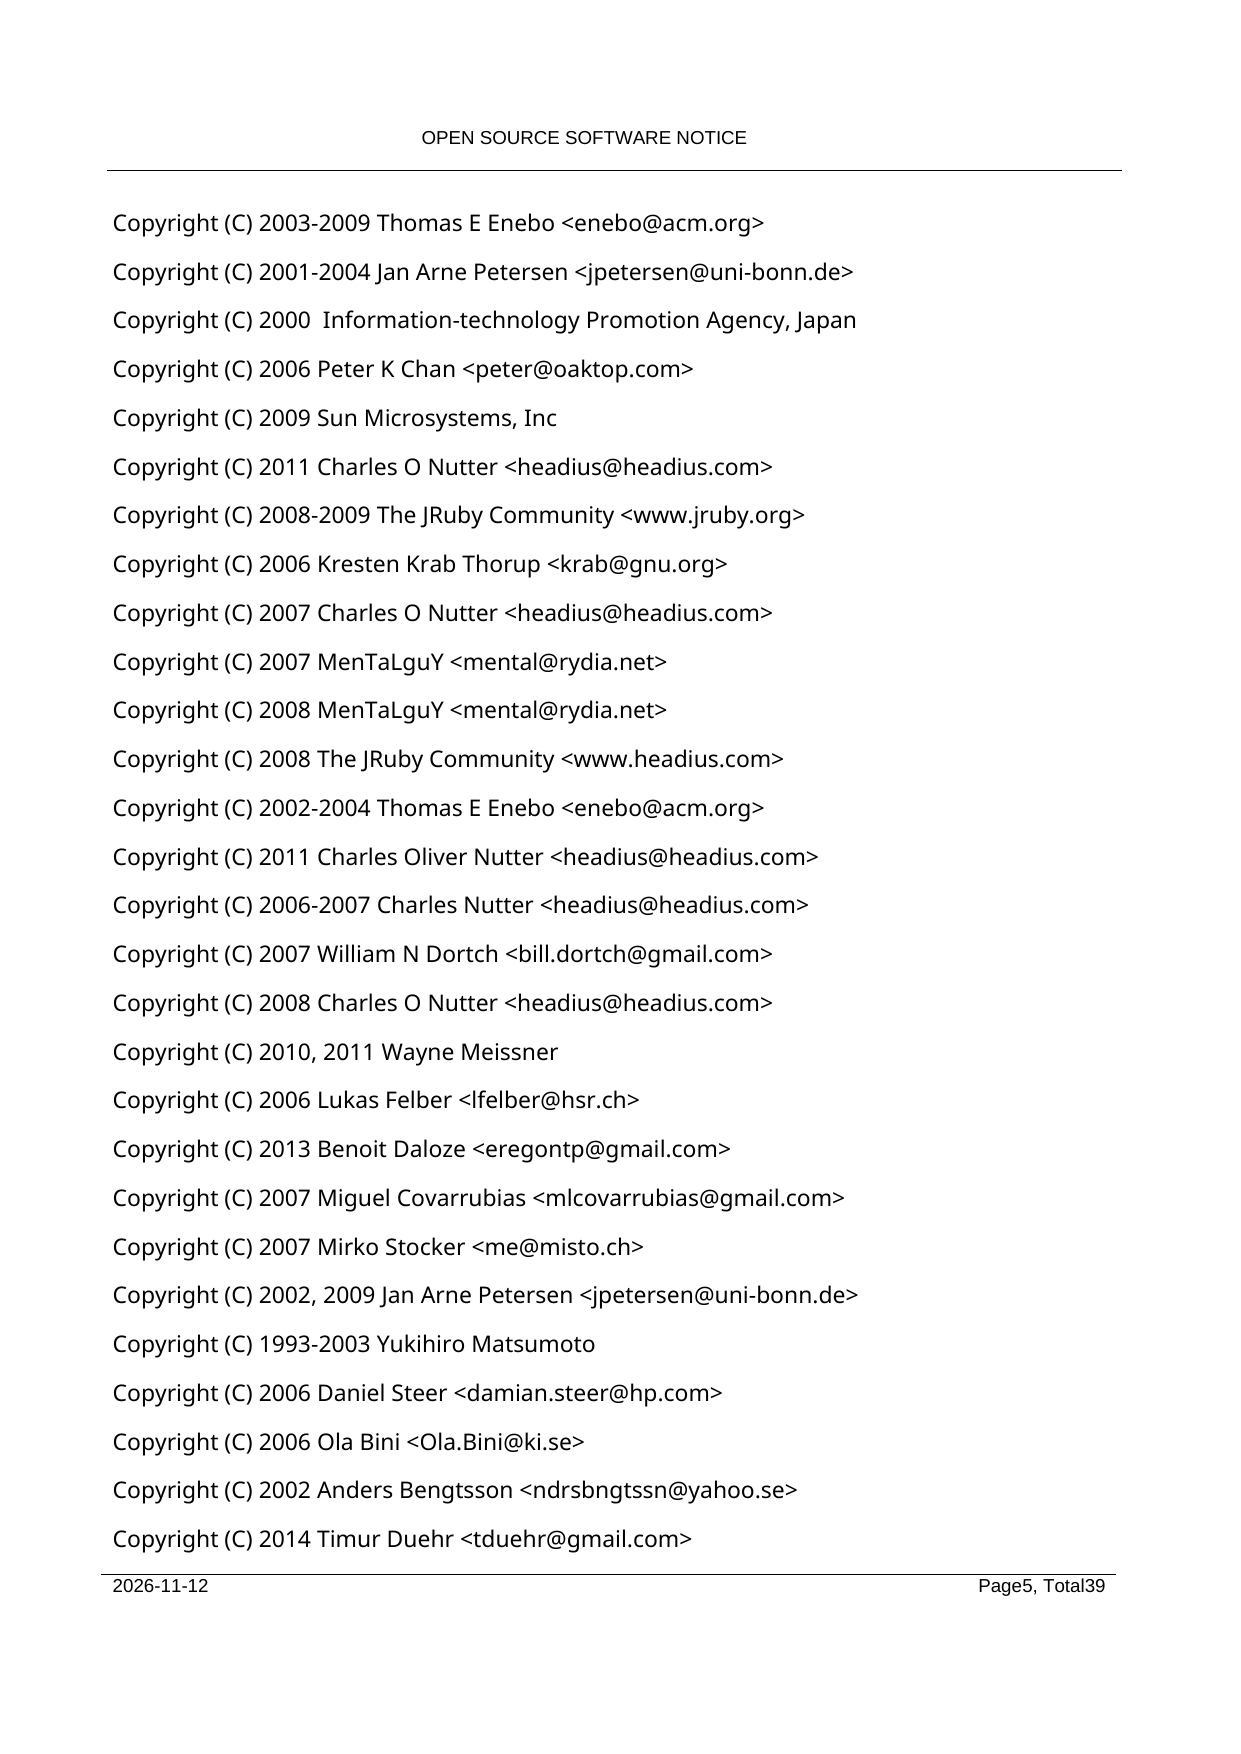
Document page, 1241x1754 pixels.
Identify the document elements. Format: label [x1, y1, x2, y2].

text [112, 206, 1128, 1555]
